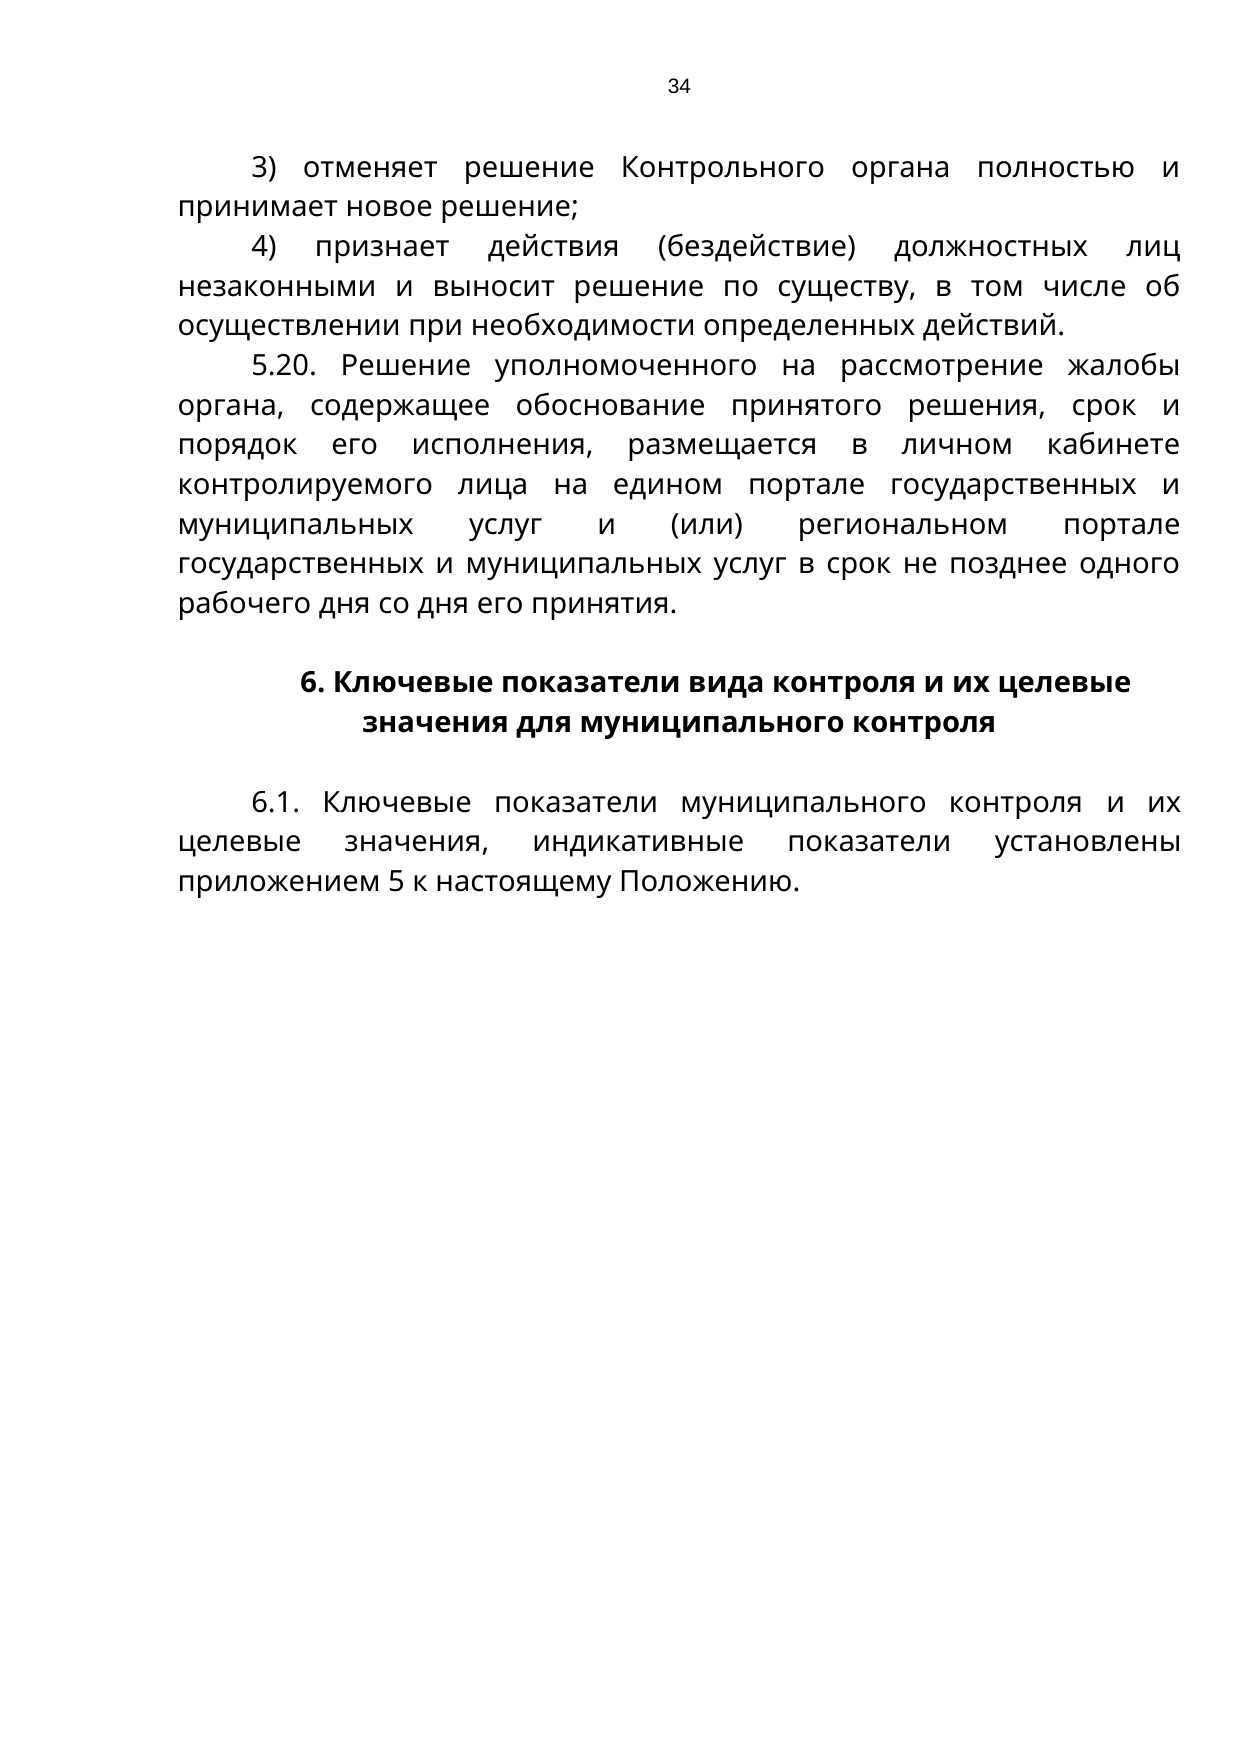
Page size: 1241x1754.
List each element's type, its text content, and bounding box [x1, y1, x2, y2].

text 5.20. Решение уполномоченного на рассмотрение жалобы органа, содержащее обоснование принятого решения, срок и порядок его исполнения, размещается в личном кабинете контролируемого лица на едином портале государственных и муниципальных услуг и (или) региональном портале государственных и муниципальных услуг в срок не позднее одного рабочего дня со дня его принятия. [177, 344, 1181, 622]
text 3) отменяет решение Контрольного органа полностью и принимает новое решение; [177, 146, 1181, 225]
text 4) признает действия (бездействие) должностных лиц незаконными и выносит решение по существу, в том числе об осуществлении при необходимости определенных действий. [177, 225, 1181, 344]
list 6.1. Ключевые показатели муниципального контроля и их целевые значения, индикативные показатели установлены приложением 5 к настоящему Положению. [177, 781, 1181, 900]
list 6. Ключевые показатели вида контроля и их целевые значения для муниципального контроля [177, 662, 1181, 741]
